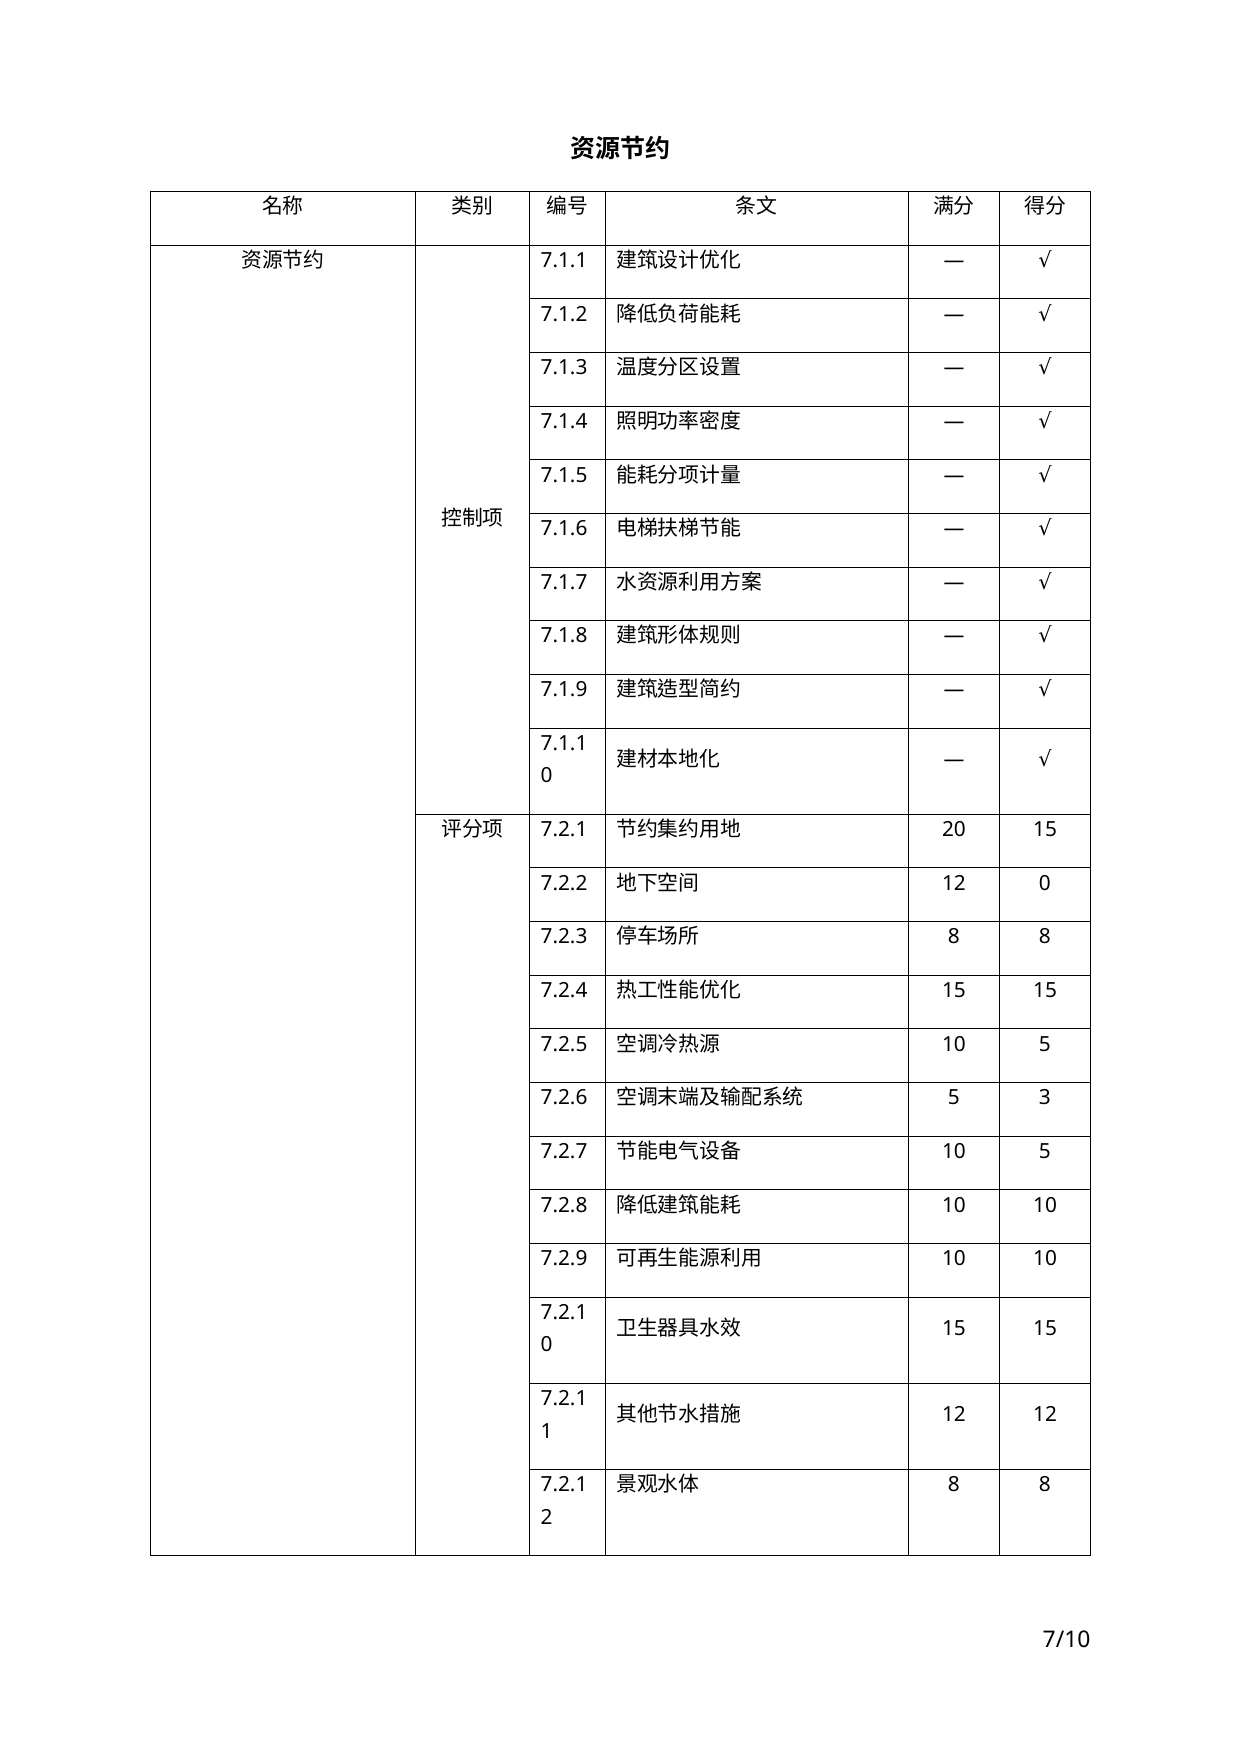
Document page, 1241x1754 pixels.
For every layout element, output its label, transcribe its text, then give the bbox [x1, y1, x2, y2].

table_cell 可再生能源利用 [606, 1244, 908, 1296]
table_cell 7.2.11 [530, 1384, 605, 1469]
table_cell 节能电气设备 [606, 1137, 908, 1189]
table_header 类别 [416, 192, 529, 244]
table_cell 能耗分项计量 [606, 460, 908, 513]
table_cell √ [1000, 460, 1090, 513]
table_cell 7.2.6 [530, 1083, 605, 1136]
table_cell 7.1.9 [530, 675, 605, 727]
table_cell — [909, 246, 999, 298]
table_header 满分 [909, 192, 999, 244]
table_cell 10 [1000, 1190, 1090, 1243]
table_cell 8 [909, 1470, 999, 1555]
table_header 名称 [151, 192, 415, 244]
table_cell 15 [1000, 1298, 1090, 1383]
table_cell 7.2.10 [530, 1298, 605, 1383]
table_cell 资源节约 [151, 246, 415, 1555]
table_cell 5 [1000, 1137, 1090, 1189]
table_cell 其他节水措施 [606, 1384, 908, 1469]
table_cell 7.1.8 [530, 621, 605, 674]
table_cell — [909, 729, 999, 814]
table_cell 3 [1000, 1083, 1090, 1136]
table_cell √ [1000, 675, 1090, 727]
table_cell 7.1.10 [530, 729, 605, 814]
table_cell 卫生器具水效 [606, 1298, 908, 1383]
table_cell 0 [1000, 868, 1090, 921]
table_cell 7.1.2 [530, 299, 605, 352]
table_cell 12 [1000, 1384, 1090, 1469]
table_cell 15 [909, 976, 999, 1028]
table_cell 评分项 [416, 815, 529, 1555]
text 资源节约 [150, 131, 1090, 165]
table_cell 8 [1000, 922, 1090, 974]
table_cell 5 [909, 1083, 999, 1136]
table_cell 15 [1000, 976, 1090, 1028]
table_cell 控制项 [416, 246, 529, 814]
table_cell 热工性能优化 [606, 976, 908, 1028]
table_cell 建筑造型简约 [606, 675, 908, 727]
table_cell 地下空间 [606, 868, 908, 921]
table_cell 10 [1000, 1244, 1090, 1296]
table_header 条文 [606, 192, 908, 244]
table_cell 降低建筑能耗 [606, 1190, 908, 1243]
table_cell — [909, 460, 999, 513]
table_cell 节约集约用地 [606, 815, 908, 867]
table_cell 照明功率密度 [606, 407, 908, 459]
table_cell 停车场所 [606, 922, 908, 974]
table_cell √ [1000, 353, 1090, 406]
table_cell 12 [909, 1384, 999, 1469]
table_cell 7.2.3 [530, 922, 605, 974]
table_cell 20 [909, 815, 999, 867]
table_cell 7.2.9 [530, 1244, 605, 1296]
table_cell 10 [909, 1190, 999, 1243]
table_cell 电梯扶梯节能 [606, 514, 908, 566]
table_cell 5 [1000, 1029, 1090, 1082]
table_cell 7.2.8 [530, 1190, 605, 1243]
table_cell — [909, 299, 999, 352]
table_cell √ [1000, 621, 1090, 674]
table_cell 7.2.4 [530, 976, 605, 1028]
table_cell 7.2.5 [530, 1029, 605, 1082]
table_header 得分 [1000, 192, 1090, 244]
table_header 编号 [530, 192, 605, 244]
table_cell 8 [909, 922, 999, 974]
table_cell 空调末端及输配系统 [606, 1083, 908, 1136]
table_cell 建筑形体规则 [606, 621, 908, 674]
table_cell — [909, 407, 999, 459]
table_cell 建筑设计优化 [606, 246, 908, 298]
table_cell 15 [909, 1298, 999, 1383]
table_cell √ [1000, 514, 1090, 566]
table_cell — [909, 353, 999, 406]
table_cell 7.1.5 [530, 460, 605, 513]
table_cell √ [1000, 299, 1090, 352]
table_cell 7.1.1 [530, 246, 605, 298]
table_cell 温度分区设置 [606, 353, 908, 406]
table_cell 8 [1000, 1470, 1090, 1555]
table_cell 水资源利用方案 [606, 568, 908, 620]
table_cell — [909, 621, 999, 674]
table_cell 空调冷热源 [606, 1029, 908, 1082]
table_cell √ [1000, 729, 1090, 814]
table_cell 7.2.7 [530, 1137, 605, 1189]
table_cell 7.1.6 [530, 514, 605, 566]
table_cell 15 [1000, 815, 1090, 867]
table_cell 7.2.1 [530, 815, 605, 867]
table_cell 7.1.3 [530, 353, 605, 406]
table_cell — [909, 514, 999, 566]
table_cell √ [1000, 568, 1090, 620]
table_cell 10 [909, 1029, 999, 1082]
table_cell √ [1000, 407, 1090, 459]
table_cell √ [1000, 246, 1090, 298]
table_cell 降低负荷能耗 [606, 299, 908, 352]
table_cell 7.2.12 [530, 1470, 605, 1555]
table_cell — [909, 675, 999, 727]
table_cell 7.1.4 [530, 407, 605, 459]
table_cell 7.1.7 [530, 568, 605, 620]
table_cell — [909, 568, 999, 620]
table_cell 10 [909, 1244, 999, 1296]
table_cell 7.2.2 [530, 868, 605, 921]
table_cell 景观水体 [606, 1470, 908, 1555]
table_cell 建材本地化 [606, 729, 908, 814]
table_cell 12 [909, 868, 999, 921]
table_cell 10 [909, 1137, 999, 1189]
